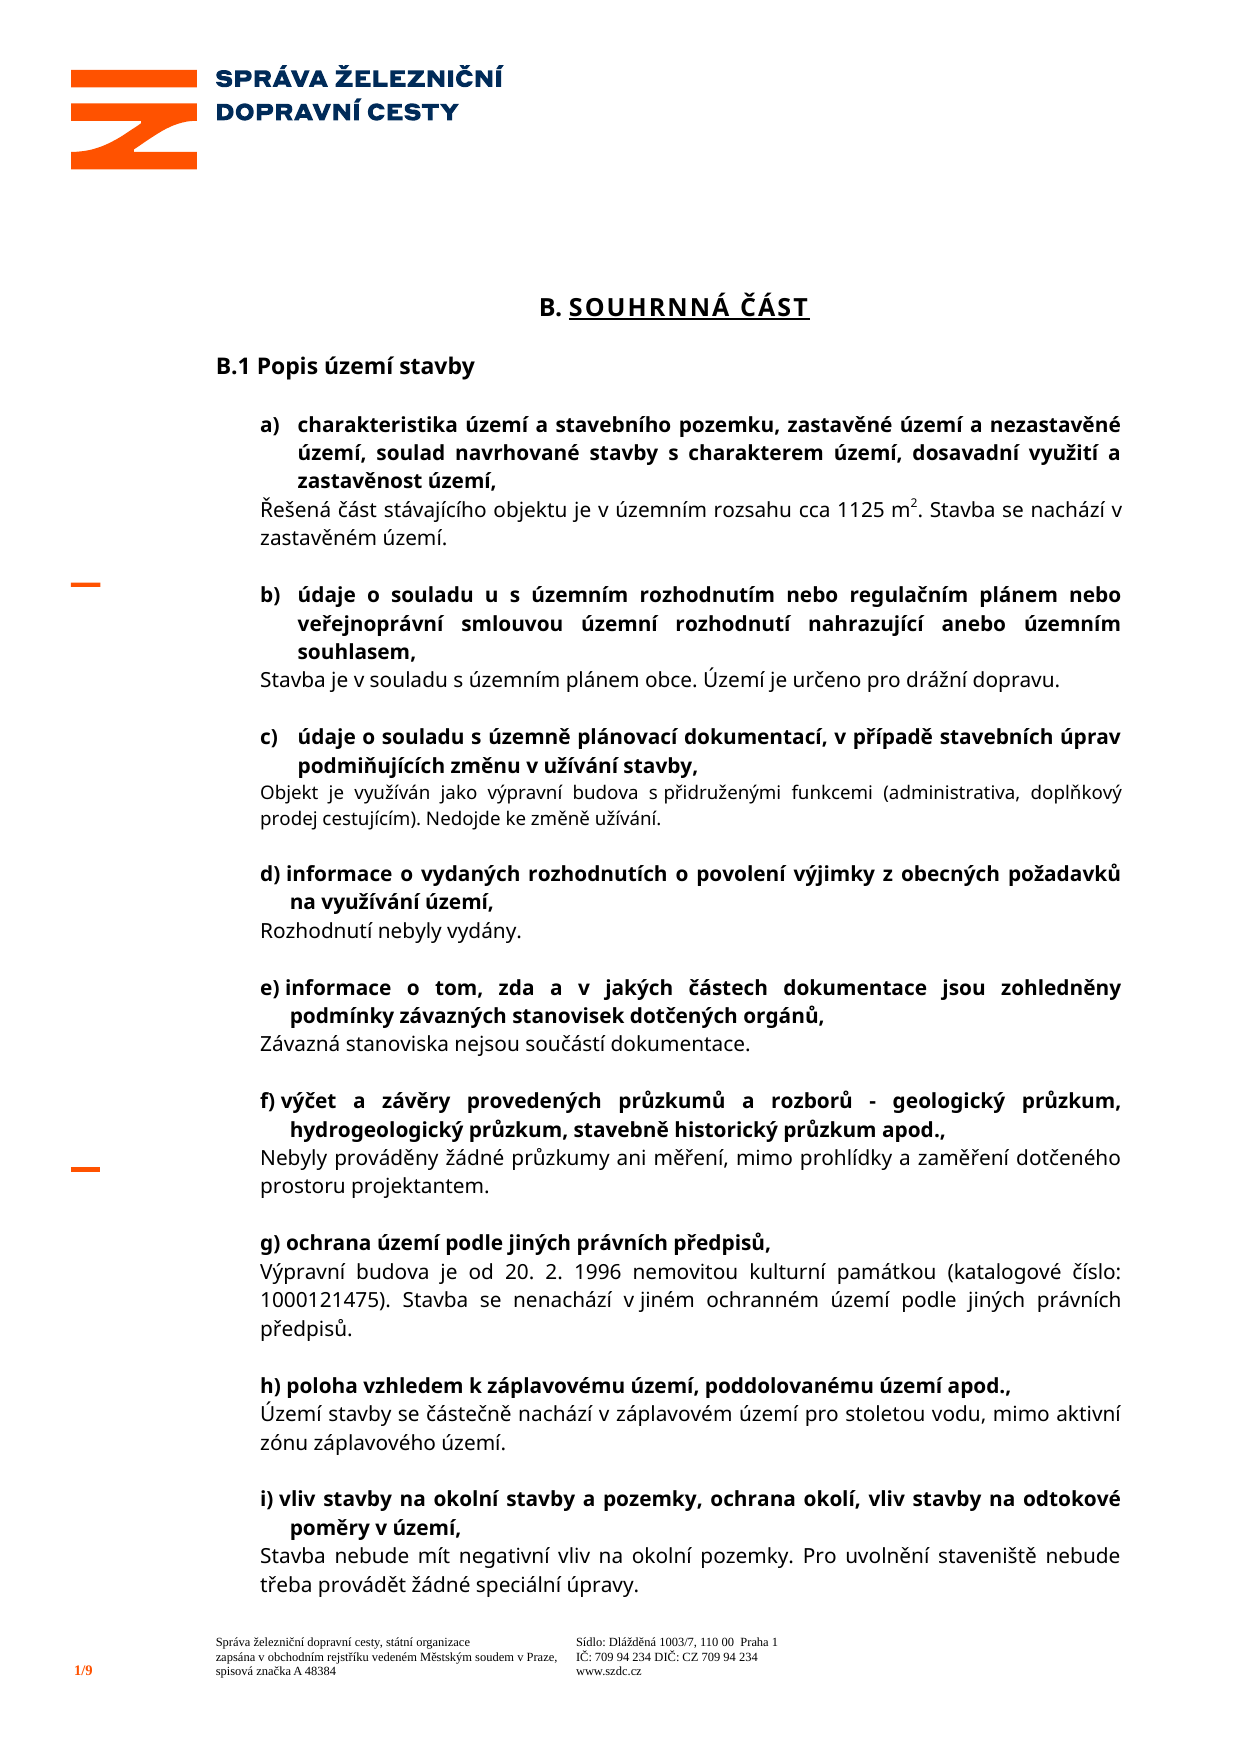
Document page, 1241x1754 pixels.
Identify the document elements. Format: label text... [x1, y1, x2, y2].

text f) výčet a závěry provedených průzkumů a rozborů - geologický průzkum, hydrogeologický průzkum, stavebně historický průzkum apod., [260, 1086, 1122, 1143]
text Území stavby se částečně nachází v záplavovém území pro stoletou vodu, mimo aktivní zónu záplavového území. [260, 1399, 1122, 1456]
text Rozhodnutí nebyly vydány. [260, 916, 1122, 944]
text i) vliv stavby na okolní stavby a pozemky, ochrana okolí, vliv stavby na odtokové poměry v území, [260, 1484, 1122, 1541]
text d) informace o vydaných rozhodnutích o povolení výjimky z obecných požadavků na využívání území, [260, 859, 1122, 916]
text e) informace o tom, zda a v jakých částech dokumentace jsou zohledněny podmínky závazných stanovisek dotčených orgánů, [260, 973, 1122, 1029]
text Výpravní budova je od 20. 2. 1996 nemovitou kulturní památkou (katalogové číslo: 1000121475). Stavba se nenachází v jiném ochranném území podle jiných právních předpisů. [260, 1257, 1122, 1342]
text B.1 Popis území stavby [216, 350, 1122, 381]
text h) poloha vzhledem k záplavovému území, poddolovanému území apod., [260, 1371, 1122, 1399]
text Nebyly prováděny žádné průzkumy ani měření, mimo prohlídky a zaměření dotčeného prostoru projektantem. [260, 1143, 1122, 1200]
text Objekt je využíván jako výpravní budova s přidruženými funkcemi (administrativa, doplňkový prodej cestujícím). Nedojde ke změně užívání. [260, 779, 1122, 830]
text Závazná stanoviska nejsou součástí dokumentace. [260, 1029, 1122, 1058]
list charakteristika území a stavebního pozemku, zastavěné území a nezastavěné území, soulad navrhované stavby s charakterem území, dosavadní využití a zastavěnost území, [260, 410, 1122, 495]
text g) ochrana území podle jiných právních předpisů, [260, 1228, 1122, 1257]
list údaje o souladu s územně plánovací dokumentací, v případě stavebních úprav podmiňujících změnu v užívání stavby, [260, 722, 1122, 779]
text Stavba je v souladu s územním plánem obce. Území je určeno pro drážní dopravu. [260, 666, 1122, 694]
text Stavba nebude mít negativní vliv na okolní pozemky. Pro uvolnění staveniště nebude třeba provádět žádné speciální úpravy. [260, 1541, 1122, 1598]
list údaje o souladu u s územním rozhodnutím nebo regulačním plánem nebo veřejnoprávní smlouvou územní rozhodnutí nahrazující anebo územním souhlasem, [260, 580, 1122, 666]
text B. SOUHRNNÁ ČÁST [216, 289, 1131, 324]
text Řešená část stávajícího objektu je v územním rozsahu cca 1125 m2. Stavba se nachází v zastavěném území. [260, 495, 1122, 552]
